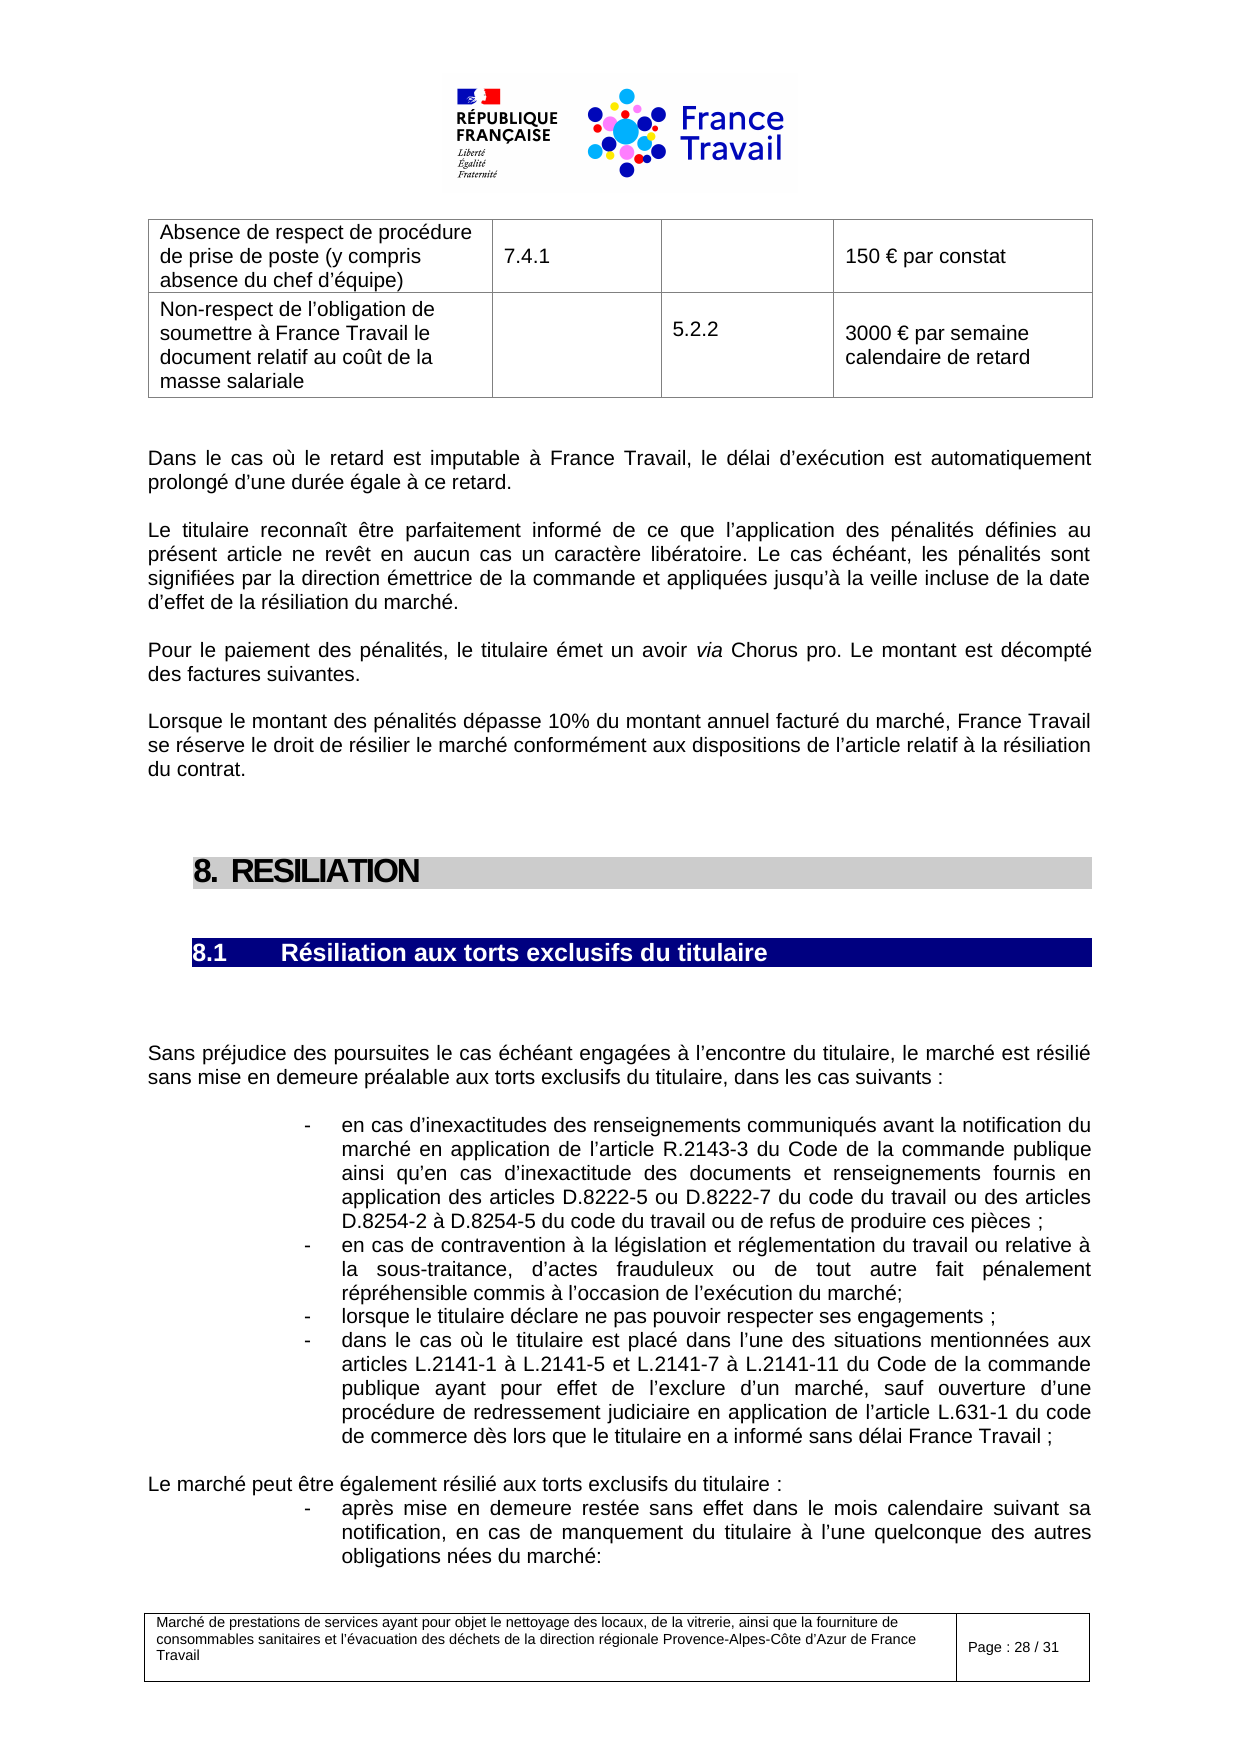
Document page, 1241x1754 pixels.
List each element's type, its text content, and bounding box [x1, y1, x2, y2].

text Le marché peut être également résilié aux torts exclusifs du titulaire : [148, 1472, 1092, 1496]
table_cell 150 € par constat [834, 220, 1092, 292]
picture [442, 73, 799, 193]
subtitle 8.1 Résiliation aux torts exclusifs du titulaire [192, 938, 1092, 967]
list en cas de contravention à la législation et réglementation du travail ou relative à la sous-traitance, d’actes frauduleux ou de tout autre fait pénalement répréhensible commis à l’occasion de l’exécution du marché; [304, 1232, 1092, 1304]
subtitle RESILIATION [193, 857, 1092, 889]
table_cell 5.2.2 [662, 293, 833, 397]
text Pour le paiement des pénalités, le titulaire émet un avoir via Chorus pro. Le montant est décompté des factures suivantes. [148, 637, 1092, 685]
list après mise en demeure restée sans effet dans le mois calendaire suivant sa notification, en cas de manquement du titulaire à l’une quelconque des autres obligations nées du marché: [304, 1496, 1092, 1568]
list en cas d’inexactitudes des renseignements communiqués avant la notification du marché en application de l’article R.2143-3 du Code de la commande publique ainsi qu’en cas d’inexactitude des documents et renseignements fournis en application des articles D.8222-5 ou D.8222-7 du code du travail ou des articles D.8254-2 à D.8254-5 du code du travail ou de refus de produire ces pièces ; [304, 1113, 1092, 1232]
table_cell Non-respect de l’obligation de soumettre à France Travail le document relatif au coût de la masse salariale [149, 293, 492, 397]
list lorsque le titulaire déclare ne pas pouvoir respecter ses engagements ; [304, 1304, 1092, 1328]
list dans le cas où le titulaire est placé dans l’une des situations mentionnées aux articles L.2141-1 à L.2141-5 et L.2141-7 à L.2141-11 du Code de la commande publique ayant pour effet de l’exclure d’un marché, sauf ouverture d’une procédure de redressement judiciaire en application de l’article L.631-1 du code de commerce dès lors que le titulaire en a informé sans délai France Travail ; [304, 1328, 1092, 1448]
table_cell Absence de respect de procédure de prise de poste (y compris absence du chef d’équipe) [149, 220, 492, 292]
table_cell [493, 293, 661, 397]
table_cell 3000 € par semaine calendaire de retard [834, 293, 1092, 397]
text Sans préjudice des poursuites le cas échéant engagées à l’encontre du titulaire, le marché est résilié sans mise en demeure préalable aux torts exclusifs du titulaire, dans les cas suivants : [148, 1041, 1092, 1089]
table_cell [662, 220, 833, 292]
table_cell 7.4.1 [493, 220, 661, 292]
text Dans le cas où le retard est imputable à France Travail, le délai d’exécution est automatiquement prolongé d’une durée égale à ce retard. [148, 446, 1092, 494]
text Le titulaire reconnaît être parfaitement informé de ce que l’application des pénalités définies au présent article ne revêt en aucun cas un caractère libératoire. Le cas échéant, les pénalités sont signifiées par la direction émettrice de la commande et appliquées jusqu’à la veille incluse de la date d’effet de la résiliation du marché. [148, 518, 1092, 613]
text Lorsque le montant des pénalités dépasse 10% du montant annuel facturé du marché, France Travail se réserve le droit de résilier le marché conformément aux dispositions de l’article relatif à la résiliation du contrat. [148, 709, 1092, 781]
